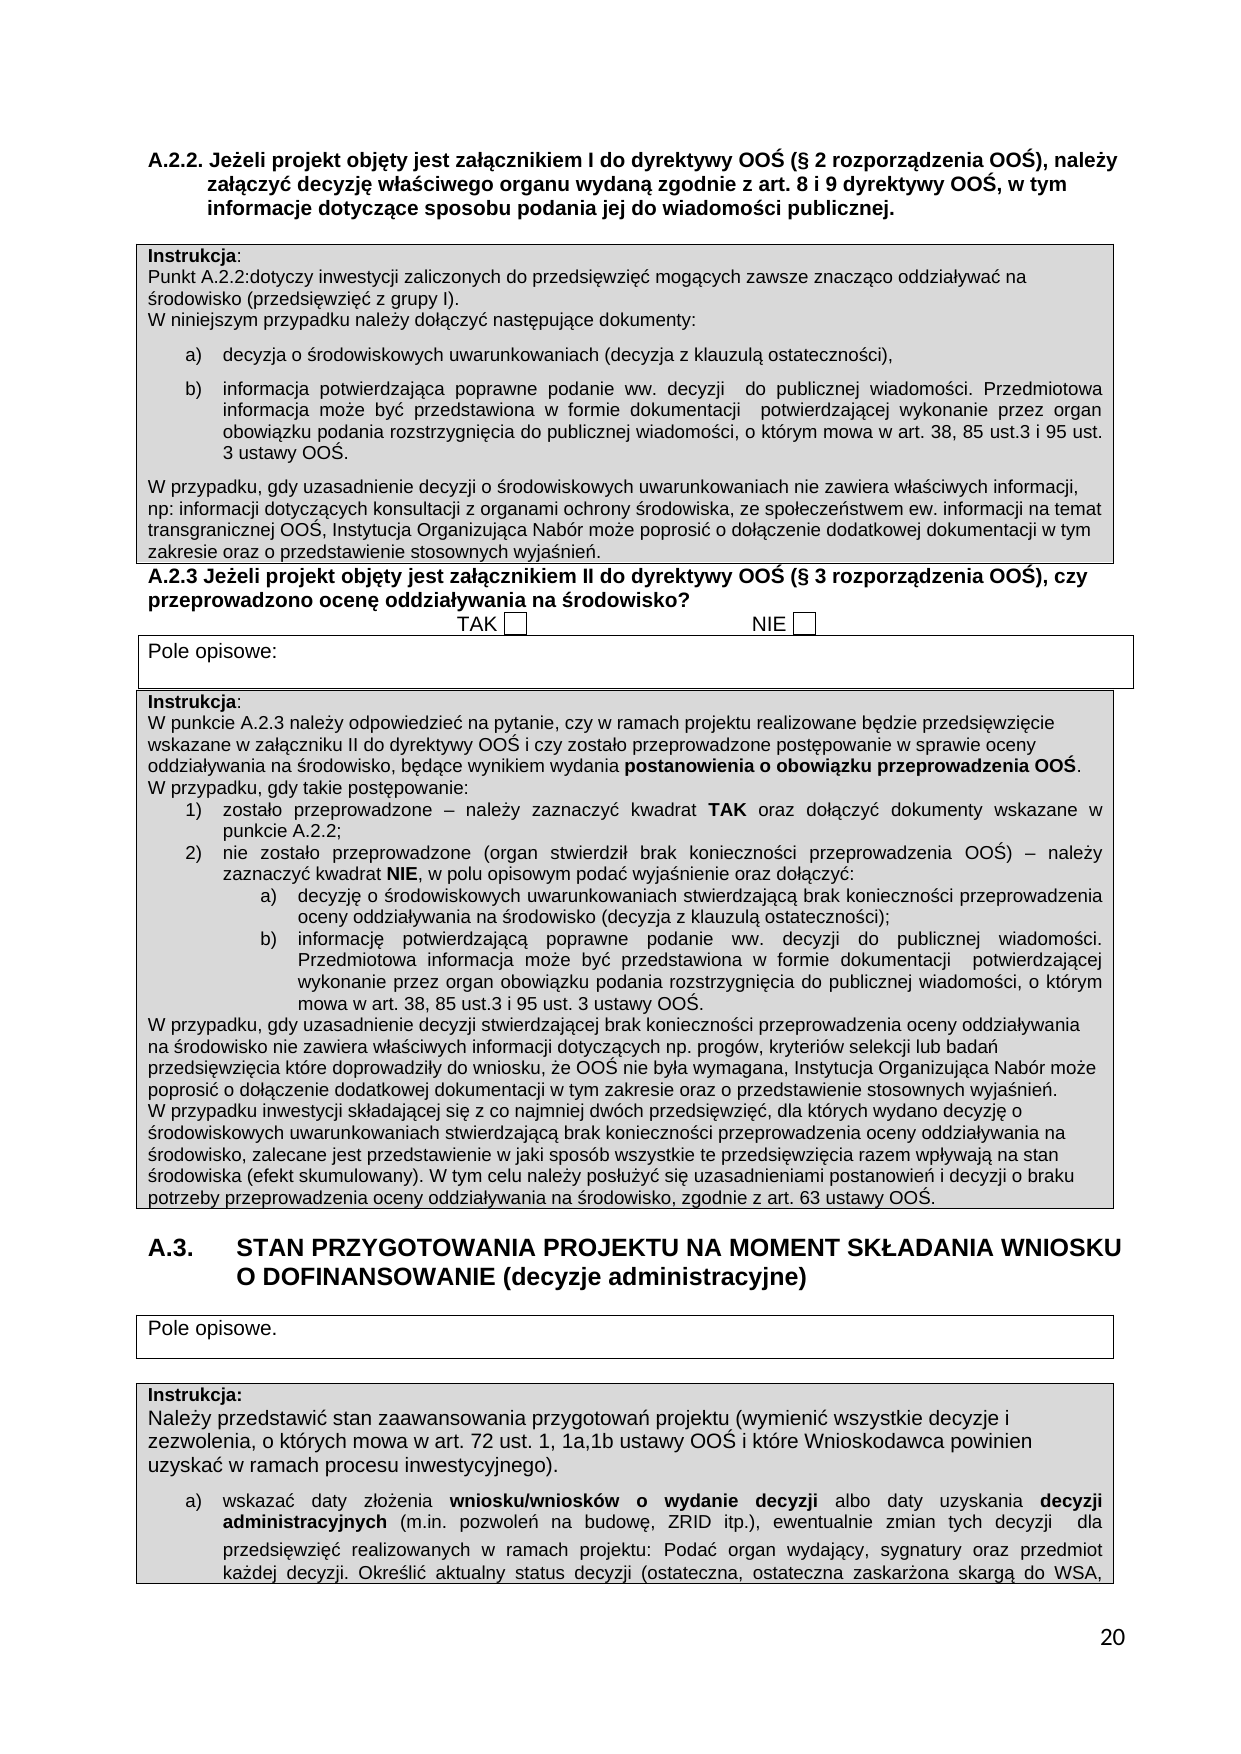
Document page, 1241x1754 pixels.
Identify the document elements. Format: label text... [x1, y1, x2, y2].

table_header Pole opisowe. [137, 1316, 1113, 1358]
text Pole opisowe: [139, 636, 1133, 662]
table_header Instrukcja: Punkt A.2.2:dotyczy inwestycji zaliczonych do przedsięwzięć mogących zawsze znacząco oddziaływać na środowisko (przedsięwzięć z grupy I). W niniejszym przypadku należy dołączyć następujące dokumenty: decyzja o środowiskowych uwarunkowaniach (decyzja z klauzulą ostateczności), informacja potwierdzająca poprawne podanie ww. decyzji do publicznej wiadomości. Przedmiotowa informacja może być przedstawiona w formie dokumentacji potwierdzającej wykonanie przez organ obowiązku podania rozstrzygnięcia do publicznej wiadomości, o którym mowa w art. 38, 85 ust.3 i 95 ust. 3 ustawy OOŚ. W przypadku, gdy uzasadnienie decyzji o środowiskowych uwarunkowaniach nie zawiera właściwych informacji, np: informacji dotyczących konsultacji z organami ochrony środowiska, ze społeczeństwem ew. informacji na temat transgranicznej OOŚ, Instytucja Organizująca Nabór może poprosić o dołączenie dodatkowej dokumentacji w tym zakresie oraz o przedstawienie stosownych wyjaśnień. [137, 245, 1113, 562]
text TAK NIE [148, 611, 1125, 635]
text A.3. STAN PRZYGOTOWANIA PROJEKTU NA MOMENT SKŁADANIA WNIOSKU O DOFINANSOWANIE (decyzje administracyjne) [148, 1233, 1125, 1291]
table_header Instrukcja: W punkcie A.2.3 należy odpowiedzieć na pytanie, czy w ramach projektu realizowane będzie przedsięwzięcie wskazane w załączniku II do dyrektywy OOŚ i czy zostało przeprowadzone postępowanie w sprawie oceny oddziaływania na środowisko, będące wynikiem wydania postanowienia o obowiązku przeprowadzenia OOŚ. W przypadku, gdy takie postępowanie: zostało przeprowadzone – należy zaznaczyć kwadrat TAK oraz dołączyć dokumenty wskazane w punkcie A.2.2; nie zostało przeprowadzone (organ stwierdził brak konieczności przeprowadzenia OOŚ) – należy zaznaczyć kwadrat NIE, w polu opisowym podać wyjaśnienie oraz dołączyć: decyzję o środowiskowych uwarunkowaniach stwierdzającą brak konieczności przeprowadzenia oceny oddziaływania na środowisko (decyzja z klauzulą ostateczności); informację potwierdzającą poprawne podanie ww. decyzji do publicznej wiadomości. Przedmiotowa informacja może być przedstawiona w formie dokumentacji potwierdzającej wykonanie przez organ obowiązku podania rozstrzygnięcia do publicznej wiadomości, o którym mowa w art. 38, 85 ust.3 i 95 ust. 3 ustawy OOŚ. W przypadku, gdy uzasadnienie decyzji stwierdzającej brak konieczności przeprowadzenia oceny oddziaływania na środowisko nie zawiera właściwych informacji dotyczących np. progów, kryteriów selekcji lub badań przedsięwzięcia które doprowadziły do wniosku, że OOŚ nie była wymagana, Instytucja Organizująca Nabór może poprosić o dołączenie dodatkowej dokumentacji w tym zakresie oraz o przedstawienie stosownych wyjaśnień. W przypadku inwestycji składającej się z co najmniej dwóch przedsięwzięć, dla których wydano decyzję o środowiskowych uwarunkowaniach stwierdzającą brak konieczności przeprowadzenia oceny oddziaływania na środowisko, zalecane jest przedstawienie w jaki sposób wszystkie te przedsięwzięcia razem wpływają na stan środowiska (efekt skumulowany). W tym celu należy posłużyć się uzasadnieniami postanowień i decyzji o braku potrzeby przeprowadzenia oceny oddziaływania na środowisko, zgodnie z art. 63 ustawy OOŚ. [137, 691, 1113, 1208]
text A.2.2. Jeżeli projekt objęty jest załącznikiem I do dyrektywy OOŚ (§ 2 rozporządzenia OOŚ), należy załączyć decyzję właściwego organu wydaną zgodnie z art. 8 i 9 dyrektywy OOŚ, w tym informacje dotyczące sposobu podania jej do wiadomości publicznej. [148, 148, 1125, 219]
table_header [137, 1384, 1113, 1583]
text A.2.3 Jeżeli projekt objęty jest załącznikiem II do dyrektywy OOŚ (§ 3 rozporządzenia OOŚ), czy przeprowadzono ocenę oddziaływania na środowisko? [148, 563, 1125, 611]
